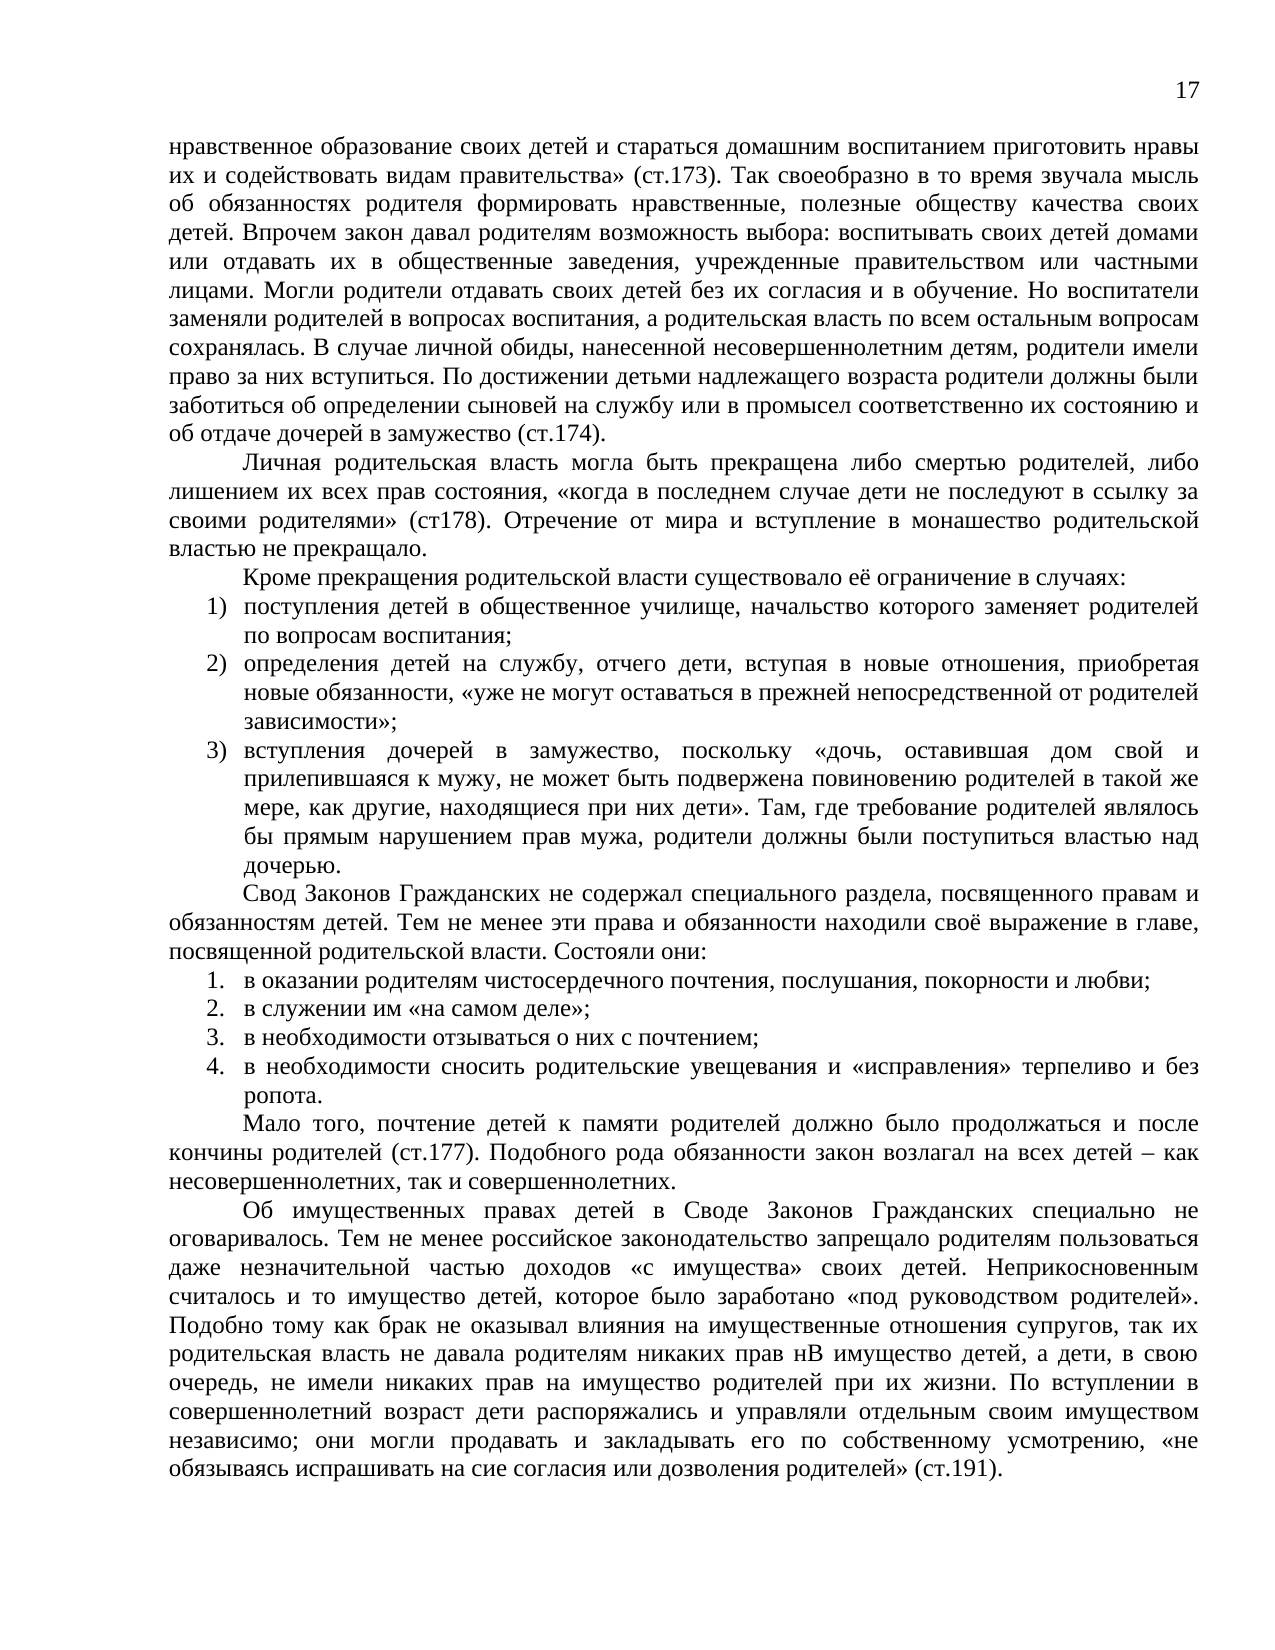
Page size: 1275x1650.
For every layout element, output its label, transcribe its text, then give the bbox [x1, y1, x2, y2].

list определения детей на службу, отчего дети, вступая в новые отношения, приобретая новые обязанности, «уже не могут оставаться в прежней непосредственной от родителей зависимости»; [206, 648, 1200, 735]
text Личная родительская власть могла быть прекращена либо смертью родителей, либо лишением их всех прав состояния, «когда в последнем случае дети не последуют в ссылку за своими родителями» (ст178). Отречение от мира и вступление в монашество родительской властью не прекращало. [169, 447, 1200, 562]
text Мало того, почтение детей к памяти родителей должно было продолжаться и после кончины родителей (ст.177). Подобного рода обязанности закон возлагал на всех детей – как несовершеннолетних, так и совершеннолетних. [169, 1108, 1200, 1195]
list поступления детей в общественное училище, начальство которого заменяет родителей по вопросам воспитания; [206, 591, 1200, 648]
list в необходимости сносить родительские увещевания и «исправления» терпеливо и без ропота. [206, 1051, 1200, 1108]
list в оказании родителям чистосердечного почтения, послушания, покорности и любви; [206, 965, 1200, 993]
list в служении им «на самом деле»; [206, 993, 1200, 1022]
text Кроме прекращения родительской власти существовало её ограничение в случаях: [169, 562, 1200, 591]
text Об имущественных правах детей в Своде Законов Гражданских специально не оговаривалось. Тем не менее российское законодательство запрещало родителям пользоваться даже незначительной частью доходов «с имущества» своих детей. Неприкосновенным считалось и то имущество детей, которое было заработано «под руководством родителей». Подобно тому как брак не оказывал влияния на имущественные отношения супругов, так их родительская власть не давала родителям никаких прав нВ имущество детей, а дети, в свою очередь, не имели никаких прав на имущество родителей при их жизни. По вступлении в совершеннолетний возраст дети распоряжались и управляли отдельным своим имуществом независимо; они могли продавать и закладывать его по собственному усмотрению, «не обязываясь испрашивать на сие согласия или дозволения родителей» (ст.191). [169, 1195, 1200, 1482]
text Свод Законов Гражданских не содержал специального раздела, посвященного правам и обязанностям детей. Тем не менее эти права и обязанности находили своё выражение в главе, посвященной родительской власти. Состояли они: [169, 878, 1200, 965]
list в необходимости отзываться о них с почтением; [206, 1022, 1200, 1051]
list вступления дочерей в замужество, поскольку «дочь, оставившая дом свой и прилепившаяся к мужу, не может быть подвержена повиновению родителей в такой же мере, как другие, находящиеся при них дети». Там, где требование родителей являлось бы прямым нарушением прав мужа, родители должны были поступиться властью над дочерью. [206, 735, 1200, 878]
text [169, 131, 1200, 447]
